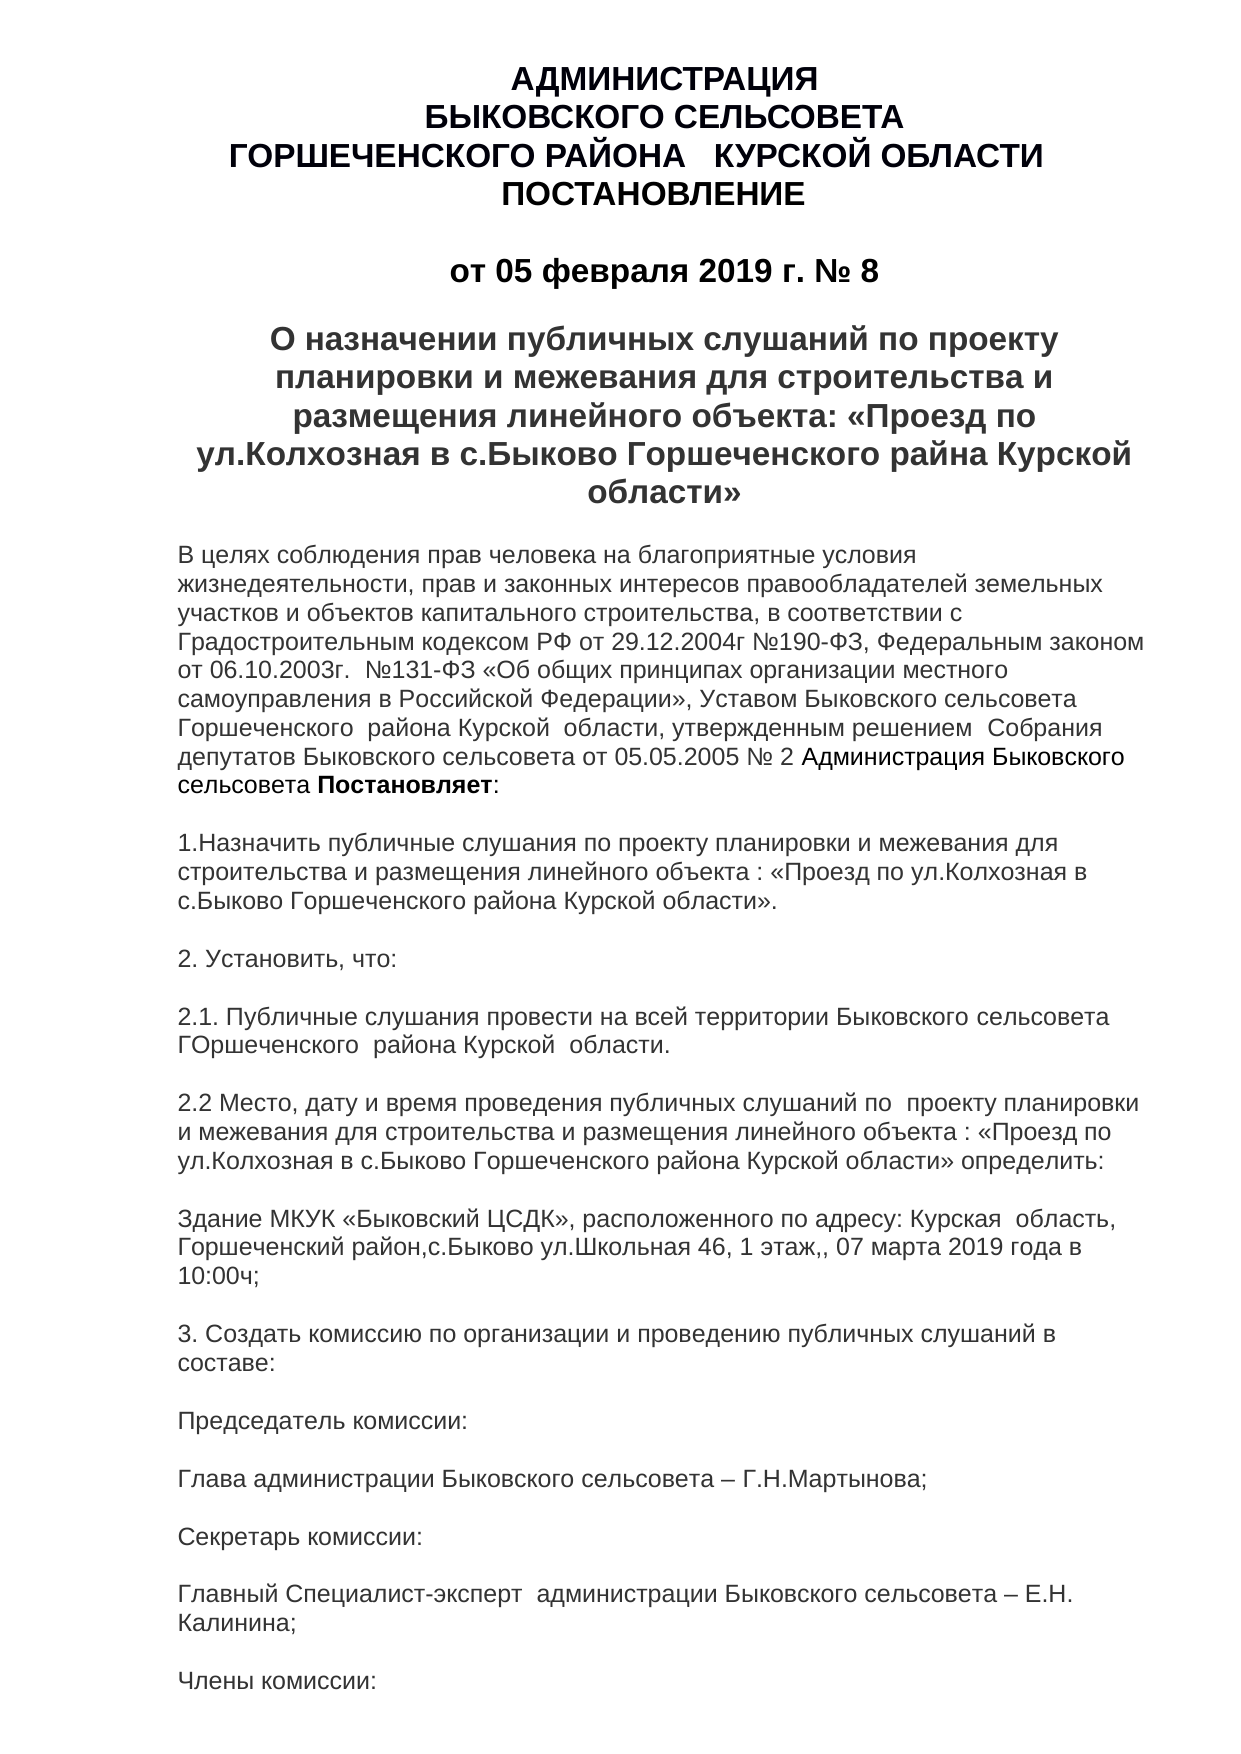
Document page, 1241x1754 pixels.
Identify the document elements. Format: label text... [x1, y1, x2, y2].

text Глава администрации Быковского сельсовета – Г.Н.Мартынова; [177, 1463, 1152, 1492]
text 3. Создать комиссию по организации и проведению публичных слушаний в составе: [177, 1319, 1152, 1376]
text ПОСТАНОВЛЕНИЕ [177, 174, 1152, 213]
text В целях соблюдения прав человека на благоприятные условия жизнедеятельности, прав и законных интересов правообладателей земельных участков и объектов капитального строительства, в соответствии с Градостроительным кодексом РФ от 29.12.2004г №190-ФЗ, Федеральным законом от 06.10.2003г. №131-ФЗ «Об общих принципах организации местного самоуправления в Российской Федерации», Уставом Быковского сельсовета Горшеченского района Курской области, утвержденным решением Собрания депутатов Быковского сельсовета от 05.05.2005 № 2 Администрация Быковского сельсовета Постановляет: [177, 540, 1152, 799]
text О назначении публичных слушаний по проекту планировки и межевания для строительства и размещения линейного объекта: «Проезд по ул.Колхозная в с.Быково Горшеченского райна Курской области» [177, 319, 1152, 511]
text АДМИНИСТРАЦИЯ [177, 59, 1152, 97]
text Члены комиссии: [177, 1666, 1152, 1695]
text 2.2 Место, дату и время проведения публичных слушаний по проекту планировки и межевания для строительства и размещения линейного объекта : «Проезд по ул.Колхозная в с.Быково Горшеченского района Курской области» определить: [177, 1088, 1152, 1174]
text Здание МКУК «Быковский ЦСДК», расположенного по адресу: Курская область, Горшеченский район,с.Быково ул.Школьная 46, 1 этаж,, 07 марта 2019 года в 10:00ч; [177, 1203, 1152, 1290]
text БЫКОВСКОГО СЕЛЬСОВЕТА [177, 97, 1152, 136]
text Секретарь комиссии: [177, 1521, 1152, 1550]
text 1.Назначить публичные слушания по проекту планировки и межевания для строительства и размещения линейного объекта : «Проезд по ул.Колхозная в с.Быково Горшеченского района Курской области». [177, 828, 1152, 914]
text 2.1. Публичные слушания провести на всей территории Быковского сельсовета ГОршеченского района Курской области. [177, 1001, 1152, 1059]
text Председатель комиссии: [177, 1406, 1152, 1434]
text 2. Установить, что: [177, 943, 1152, 972]
text от 05 февраля 2019 г. № 8 [177, 251, 1152, 290]
text Главный Специалист-эксперт администрации Быковского сельсовета – Е.Н. Калинина; [177, 1579, 1152, 1637]
text ГОРШЕЧЕНСКОГО РАЙОНА КУРСКОЙ ОБЛАСТИ [121, 136, 1152, 174]
